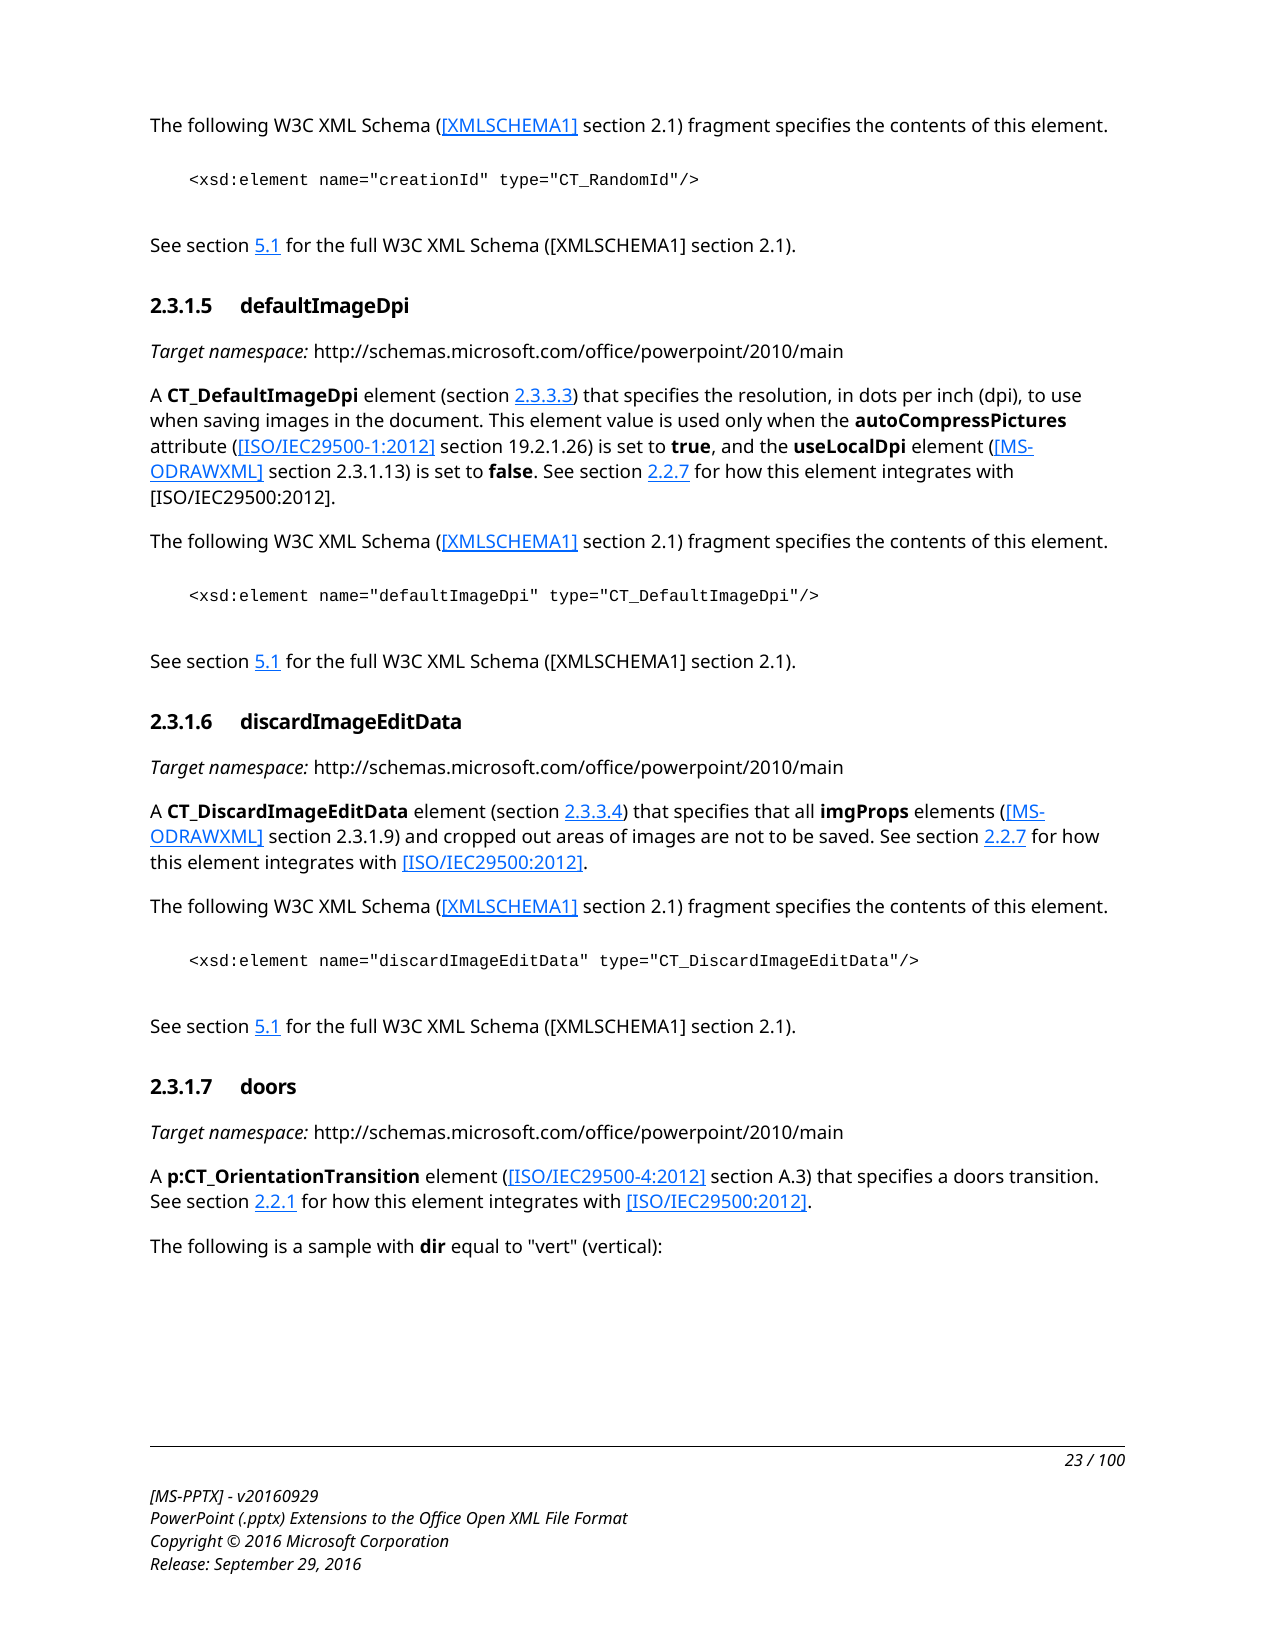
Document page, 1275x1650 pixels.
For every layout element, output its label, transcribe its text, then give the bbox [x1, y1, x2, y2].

text See section 5.1 for the full W3C XML Schema ([XMLSCHEMA1] section 2.1). [150, 1013, 1125, 1038]
subtitle discardImageEditData [150, 707, 1125, 735]
text Target namespace: http://schemas.microsoft.com/office/powerpoint/2010/main [150, 754, 1125, 779]
text The following W3C XML Schema ([XMLSCHEMA1] section 2.1) fragment specifies the contents of this element. [150, 893, 1125, 919]
text The following is a sample with dir equal to "vert" (vertical): [150, 1233, 1125, 1258]
text A CT_DefaultImageDpi element (section 2.3.3.3) that specifies the resolution, in dots per inch (dpi), to use when saving images in the document. This element value is used only when the autoCompressPictures attribute ([ISO/IEC29500-1:2012] section 19.2.1.26) is set to true, and the useLocalDpi element ([MS-ODRAWXML] section 2.3.1.13) is set to false. See section 2.2.7 for how this element integrates with [ISO/IEC29500:2012]. [150, 382, 1125, 510]
text The following W3C XML Schema ([XMLSCHEMA1] section 2.1) fragment specifies the contents of this element. [150, 112, 1125, 138]
text Target namespace: http://schemas.microsoft.com/office/powerpoint/2010/main [150, 338, 1125, 363]
text Target namespace: http://schemas.microsoft.com/office/powerpoint/2010/main [150, 1119, 1125, 1144]
text See section 5.1 for the full W3C XML Schema ([XMLSCHEMA1] section 2.1). [150, 648, 1125, 673]
text See section 5.1 for the full W3C XML Schema ([XMLSCHEMA1] section 2.1). [150, 232, 1125, 257]
text A CT_DiscardImageEditData element (section 2.3.3.4) that specifies that all imgProps elements ([MS-ODRAWXML] section 2.3.1.9) and cropped out areas of images are not to be saved. See section 2.2.7 for how this element integrates with [ISO/IEC29500:2012]. [150, 798, 1125, 875]
subtitle defaultImageDpi [150, 291, 1125, 319]
text <xsd:element name="creationId" type="CT_RandomId"/> [175, 163, 1137, 201]
text <xsd:element name="defaultImageDpi" type="CT_DefaultImageDpi"/> [175, 579, 1137, 617]
text <xsd:element name="discardImageEditData" type="CT_DiscardImageEditData"/> [175, 944, 1137, 982]
subtitle doors [150, 1072, 1125, 1100]
text A p:CT_OrientationTransition element ([ISO/IEC29500-4:2012] section A.3) that specifies a doors transition. See section 2.2.1 for how this element integrates with [ISO/IEC29500:2012]. [150, 1163, 1125, 1214]
text The following W3C XML Schema ([XMLSCHEMA1] section 2.1) fragment specifies the contents of this element. [150, 528, 1125, 554]
